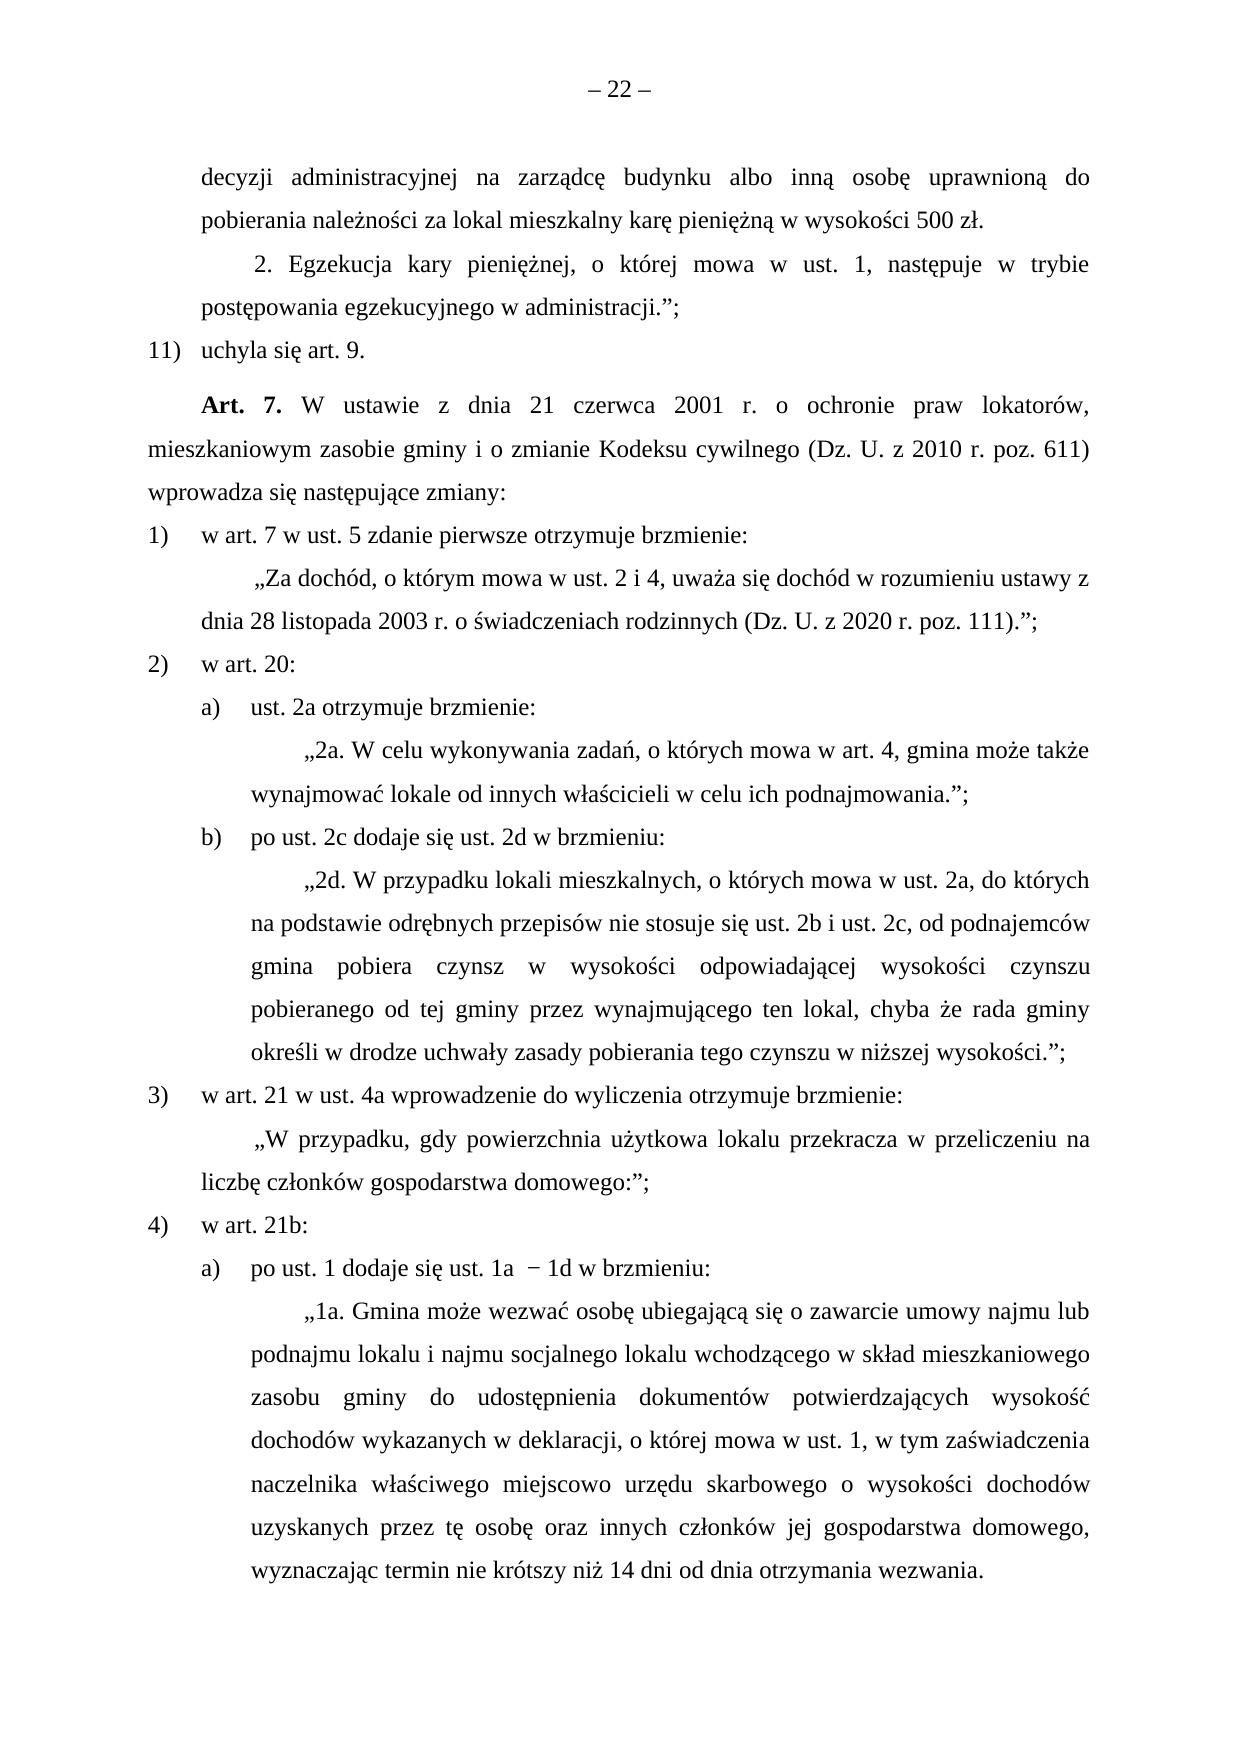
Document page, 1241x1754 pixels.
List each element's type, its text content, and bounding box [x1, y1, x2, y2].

text „Za dochód, o którym mowa w ust. 2 i 4, uważa się dochód w rozumieniu ustawy z dnia 28 listopada 2003 r. o świadczeniach rodzinnych (Dz. U. z 2020 r. poz. 111).”; [201, 563, 1091, 635]
text Art. 7. W ustawie z dnia 21 czerwca 2001 r. o ochronie praw lokatorów, mieszkaniowym zasobie gminy i o zmianie Kodeksu cywilnego (Dz. U. z 2010 r. poz. 611) wprowadza się następujące zmiany: [148, 391, 1091, 506]
text „1a. Gmina może wezwać osobę ubiegającą się o zawarcie umowy najmu lub podnajmu lokalu i najmu socjalnego lokalu wchodzącego w skład mieszkaniowego zasobu gminy do udostępnienia dokumentów potwierdzających wysokość dochodów wykazanych w deklaracji, o której mowa w ust. 1, w tym zaświadczenia naczelnika właściwego miejscowo urzędu skarbowego o wysokości dochodów uzyskanych przez tę osobę oraz innych członków jej gospodarstwa domowego, wyznaczając termin nie krótszy niż 14 dni od dnia otrzymania wezwania. [251, 1296, 1091, 1584]
text „W przypadku, gdy powierzchnia użytkowa lokalu przekracza w przeliczeniu na liczbę członków gospodarstwa domowego:”; [201, 1124, 1091, 1196]
text 1) w art. 7 w ust. 5 zdanie pierwsze otrzymuje brzmienie: [148, 520, 1091, 549]
text 2. Egzekucja kary pieniężnej, o której mowa w ust. 1, następuje w trybie postępowania egzekucyjnego w administracji.”; [201, 249, 1091, 321]
text a) ust. 2a otrzymuje brzmienie: [201, 692, 1091, 721]
text a) po ust. 1 dodaje się ust. 1a − 1d w brzmieniu: [201, 1253, 1091, 1282]
text „2d. W przypadku lokali mieszkalnych, o których mowa w ust. 2a, do których na podstawie odrębnych przepisów nie stosuje się ust. 2b i ust. 2c, od podnajemców gmina pobiera czynsz w wysokości odpowiadającej wysokości czynszu pobieranego od tej gminy przez wynajmującego ten lokal, chyba że rada gminy określi w drodze uchwały zasady pobierania tego czynszu w niższej wysokości.”; [251, 865, 1091, 1066]
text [201, 162, 1091, 234]
text 11) uchyla się art. 9. [148, 335, 1091, 364]
text 4) w art. 21b: [148, 1210, 1091, 1239]
text 2) w art. 20: [148, 649, 1091, 678]
text b) po ust. 2c dodaje się ust. 2d w brzmieniu: [201, 822, 1091, 851]
text „2a. W celu wykonywania zadań, o których mowa w art. 4, gmina może także wynajmować lokale od innych właścicieli w celu ich podnajmowania.”; [251, 736, 1091, 807]
text 3) w art. 21 w ust. 4a wprowadzenie do wyliczenia otrzymuje brzmienie: [148, 1081, 1091, 1109]
